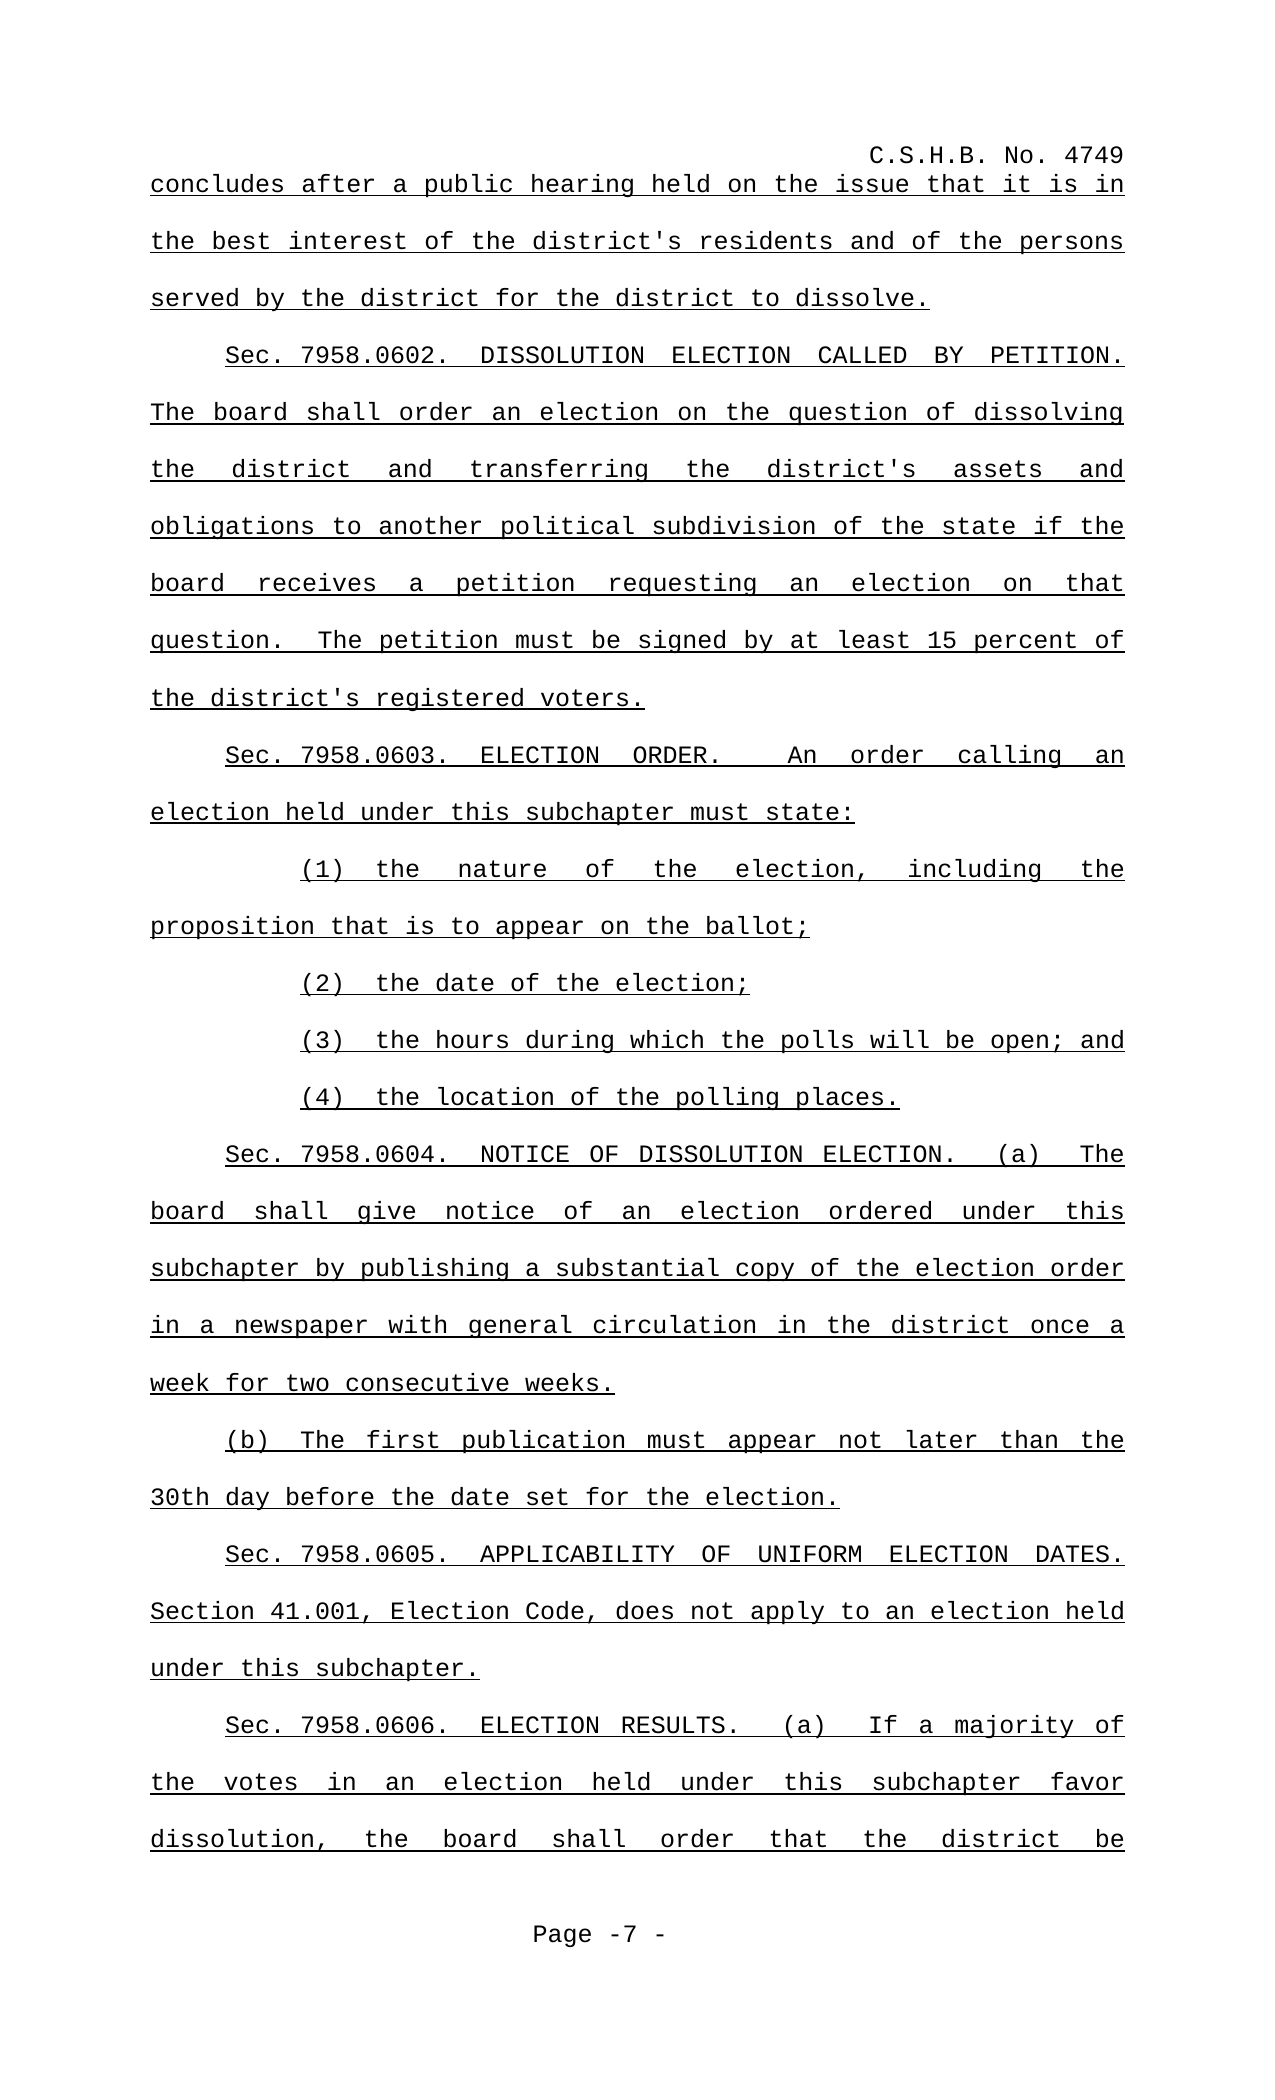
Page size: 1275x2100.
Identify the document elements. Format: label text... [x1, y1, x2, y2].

text Sec. 7958.0604. NOTICE OF DISSOLUTION ELECTION. (a) The board shall give notice of an election ordered under this subchapter by publishing a substantial copy of the election order in a newspaper with general circulation in the district once a week for two consecutive weeks. [150, 1224, 1125, 1279]
text Sec. 7958.0602. DISSOLUTION ELECTION CALLED BY PETITION. The board shall order an election on the question of dissolving the district and transferring the district's assets and obligations to another political subdivision of the state if the board receives a petition requesting an election on that question. The petition must be signed by at least 15 percent of the district's registered voters. [150, 342, 1125, 480]
text Sec. 7958.0603. ELECTION ORDER. An order calling an election held under this subchapter must state: [150, 742, 1125, 828]
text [150, 1795, 1125, 1850]
text Sec. 7958.0602. DISSOLUTION ELECTION CALLED BY PETITION. The board shall order an election on the question of dissolving the district and transferring the district's assets and obligations to another political subdivision of the state if the board receives a petition requesting an election on that question. The petition must be signed by at least 15 percent of the district's registered voters. [150, 539, 1125, 594]
text (1) the nature of the election, including the proposition that is to appear on the ballot; [150, 856, 1125, 942]
text Sec. 7958.0602. DISSOLUTION ELECTION CALLED BY PETITION. The board shall order an election on the question of dissolving the district and transferring the district's assets and obligations to another political subdivision of the state if the board receives a petition requesting an election on that question. The petition must be signed by at least 15 percent of the district's registered voters. [150, 482, 1125, 537]
text Sec. 7958.0604. NOTICE OF DISSOLUTION ELECTION. (a) The board shall give notice of an election ordered under this subchapter by publishing a substantial copy of the election order in a newspaper with general circulation in the district once a week for two consecutive weeks. [150, 1338, 1125, 1398]
text Sec. 7958.0605. APPLICABILITY OF UNIFORM ELECTION DATES. Section 41.001, Election Code, does not apply to an election held under this subchapter. [150, 1623, 1125, 1684]
text Sec. 7958.0604. NOTICE OF DISSOLUTION ELECTION. (a) The board shall give notice of an election ordered under this subchapter by publishing a substantial copy of the election order in a newspaper with general circulation in the district once a week for two consecutive weeks. [150, 1142, 1125, 1222]
text (3) the hours during which the polls will be open; and [150, 1027, 1125, 1056]
text Sec. 7958.0602. DISSOLUTION ELECTION CALLED BY PETITION. The board shall order an election on the question of dissolving the district and transferring the district's assets and obligations to another political subdivision of the state if the board receives a petition requesting an election on that question. The petition must be signed by at least 15 percent of the district's registered voters. [150, 596, 1125, 651]
text Sec. 7958.0605. APPLICABILITY OF UNIFORM ELECTION DATES. Section 41.001, Election Code, does not apply to an election held under this subchapter. [150, 1541, 1125, 1622]
text Sec. 7958.0602. DISSOLUTION ELECTION CALLED BY PETITION. The board shall order an election on the question of dissolving the district and transferring the district's assets and obligations to another political subdivision of the state if the board receives a petition requesting an election on that question. The petition must be signed by at least 15 percent of the district's registered voters. [150, 653, 1125, 713]
text Sec. 7958.0604. NOTICE OF DISSOLUTION ELECTION. (a) The board shall give notice of an election ordered under this subchapter by publishing a substantial copy of the election order in a newspaper with general circulation in the district once a week for two consecutive weeks. [150, 1281, 1125, 1336]
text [150, 171, 1125, 195]
text (4) the location of the polling places. [150, 1084, 1125, 1113]
text (2) the date of the election; [150, 970, 1125, 999]
text (b) The first publication must appear not later than the 30th day before the date set for the election. [150, 1427, 1125, 1513]
